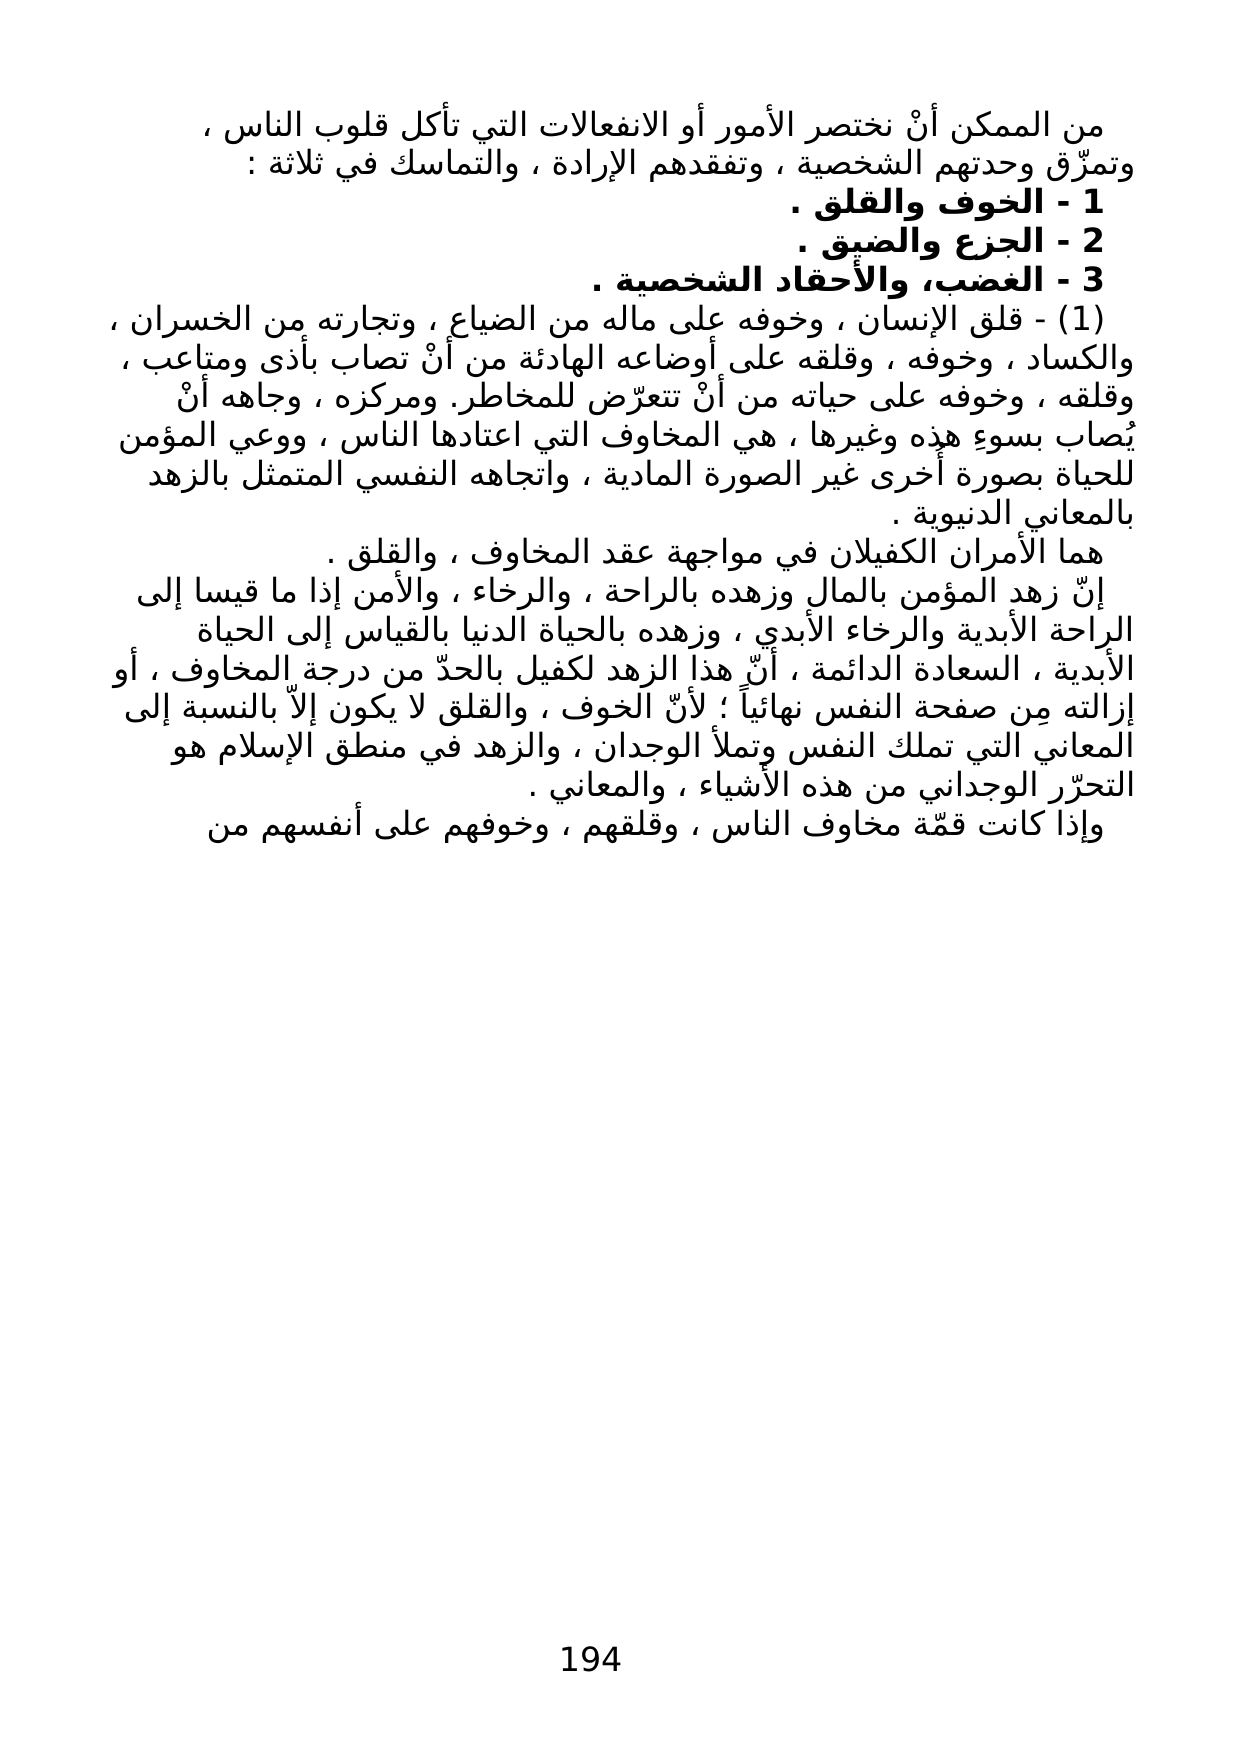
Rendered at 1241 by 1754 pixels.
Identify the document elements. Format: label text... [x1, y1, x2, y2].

text هما الأمران الكفيلان في مواجهة عقد المخاوف ، والقلق . [105, 532, 1135, 571]
text 1 - الخوف والقلق . [105, 183, 1135, 222]
text 2 - الجزع والضيق . [105, 222, 1135, 260]
text (1) - قلق الإنسان ، وخوفه على ماله من الضياع ، وتجارته من الخسران ، والكساد ، وخوفه ، وقلقه على أوضاعه الهادئة من أنْ تصاب بأذى ومتاعب ، وقلقه ، وخوفه على حياته من أنْ تتعرّض للمخاطر. ومركزه ، وجاهه أنْ يُصاب بسوءِ هذه وغيرها ، هي المخاوف التي اعتادها الناس ، ووعي المؤمن للحياة بصورة أُخرى غير الصورة المادية ، واتجاهه النفسي المتمثل بالزهد بالمعاني الدنيوية . [105, 299, 1135, 532]
text 3 - الغضب، والأحقاد الشخصية . [105, 260, 1135, 299]
text إنّ زهد المؤمن بالمال وزهده بالراحة ، والرخاء ، والأمن إذا ما قيسا إلى الراحة الأبدية والرخاء الأبدي ، وزهده بالحياة الدنيا بالقياس إلى الحياة الأبدية ، السعادة الدائمة ، أنّ هذا الزهد لكفيل بالحدّ من درجة المخاوف ، أو إزالته مِن صفحة النفس نهائياً ؛ لأنّ الخوف ، والقلق لا يكون إلاّ بالنسبة إلى المعاني التي تملك النفس وتملأ الوجدان ، والزهد في منطق الإسلام هو التحرّر الوجداني من هذه الأشياء ، والمعاني . [105, 571, 1135, 804]
text وإذا كانت قمّة مخاوف الناس ، وقلقهم ، وخوفهم على أنفسهم من [105, 804, 1135, 843]
text من الممكن أنْ نختصر الأمور أو الانفعالات التي تأكل قلوب الناس ، وتمزّق وحدتهم الشخصية ، وتفقدهم الإرادة ، والتماسك في ثلاثة : [105, 105, 1135, 183]
